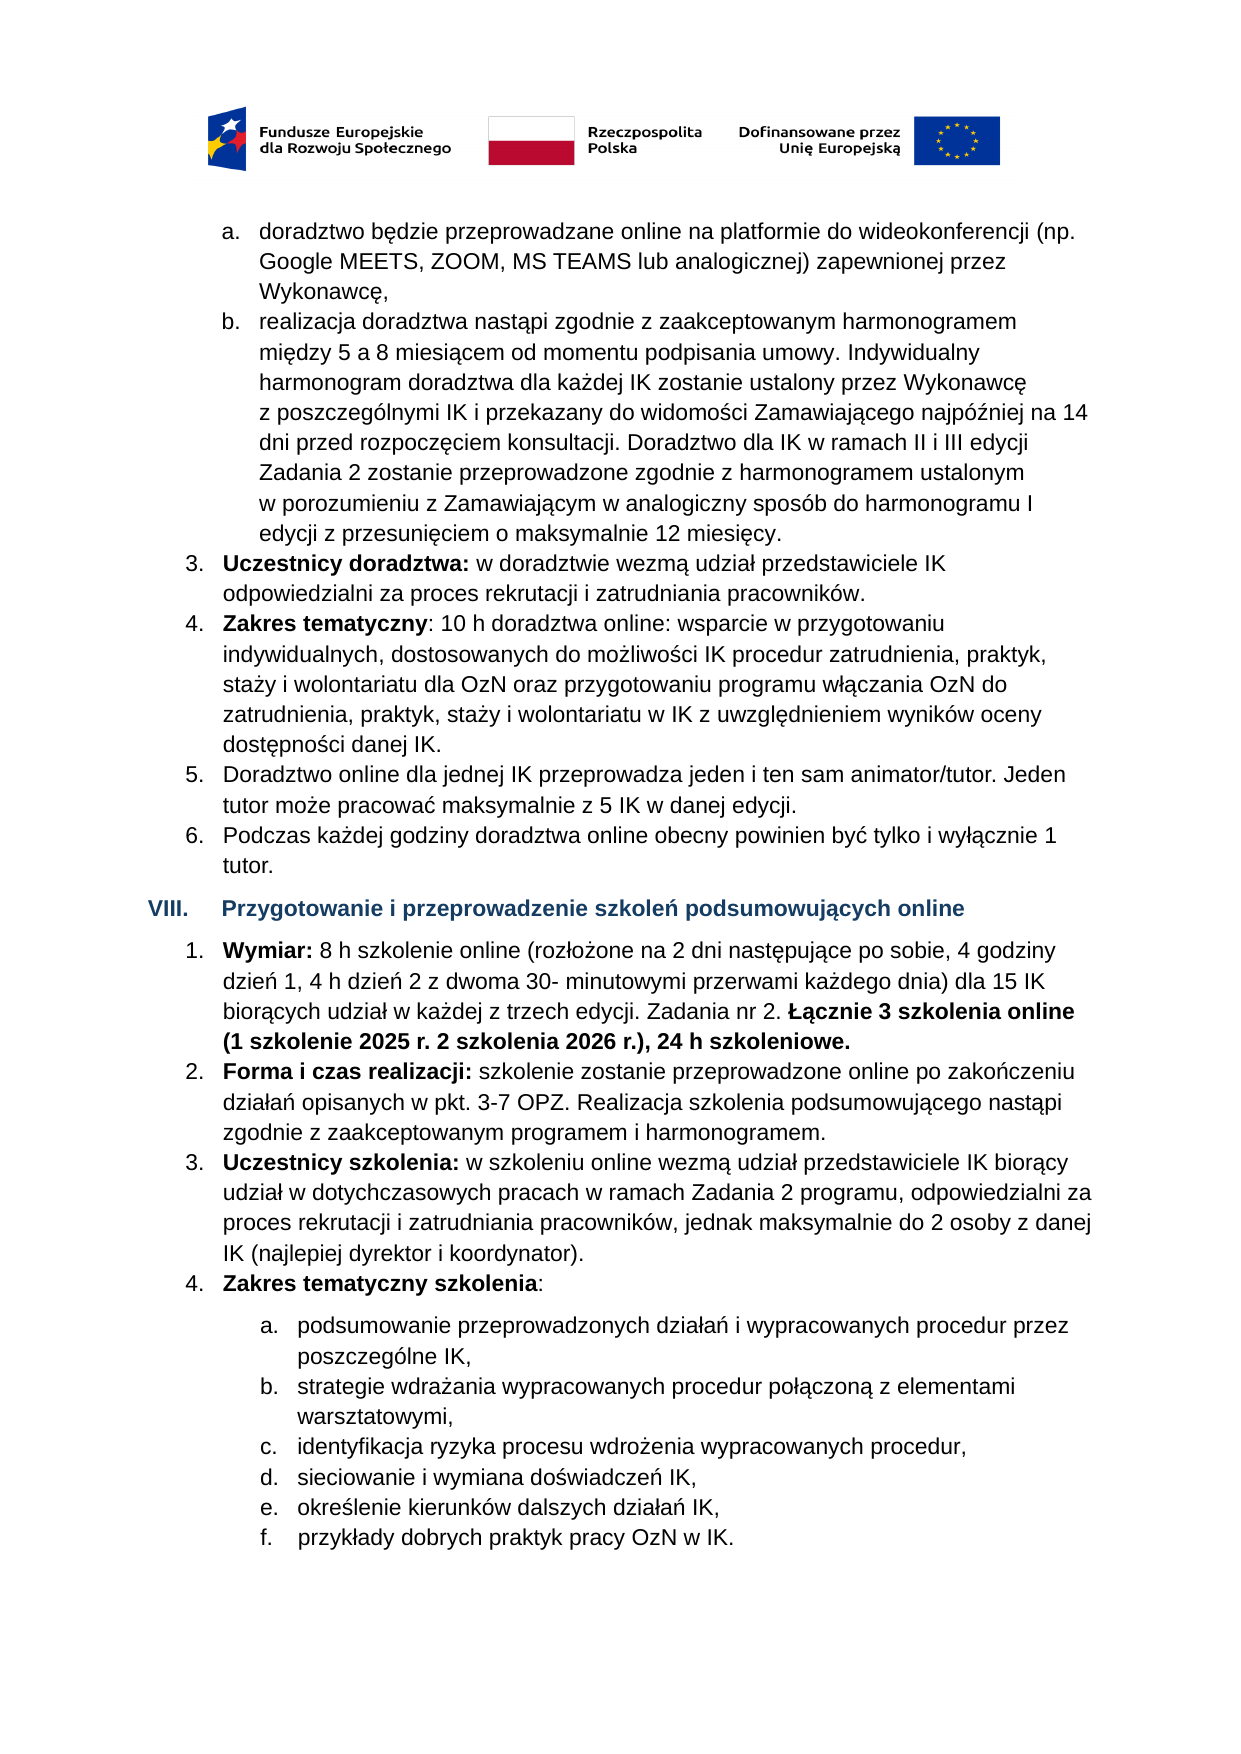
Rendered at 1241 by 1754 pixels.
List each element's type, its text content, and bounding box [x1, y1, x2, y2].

list Podczas każdej godziny doradztwa online obecny powinien być tylko i wyłącznie 1 tutor. [185, 822, 1093, 878]
list Zakres tematyczny: 10 h doradztwa online: wsparcie w przygotowaniu indywidualnych, dostosowanych do możliwości IK procedur zatrudnienia, praktyk, staży i wolontariatu dla OzN oraz przygotowaniu programu włączania OzN do zatrudnienia, praktyk, staży i wolontariatu w IK z uwzględnieniem wyników oceny dostępności danej IK. [185, 610, 1093, 758]
list podsumowanie przeprowadzonych działań i wypracowanych procedur przez poszczególne IK, [260, 1312, 1093, 1369]
list doradztwo będzie przeprowadzane online na platformie do wideokonferencji (np. Google MEETS, ZOOM, MS TEAMS lub analogicznej) zapewnionej przez Wykonawcę, [221, 218, 1093, 304]
list Uczestnicy doradztwa: w doradztwie wezmą udział przedstawiciele IK odpowiedzialni za proces rekrutacji i zatrudniania pracowników. [185, 550, 1093, 607]
list Doradztwo online dla jednej IK przeprowadza jeden i ten sam animator/tutor. Jeden tutor może pracować maksymalnie z 5 IK w danej edycji. [185, 761, 1093, 818]
list sieciowanie i wymiana doświadczeń IK, [260, 1463, 1093, 1490]
list Wymiar: 8 h szkolenie online (rozłożone na 2 dni następujące po sobie, 4 godziny dzień 1, 4 h dzień 2 z dwoma 30- minutowymi przerwami każdego dnia) dla 15 IK biorących udział w każdej z trzech edycji. Zadania nr 2. Łącznie 3 szkolenia online (1 szkolenie 2025 r. 2 szkolenia 2026 r.), 24 h szkoleniowe. [185, 937, 1093, 1054]
list Zakres tematyczny szkolenia: [185, 1270, 1093, 1296]
list określenie kierunków dalszych działań IK, [260, 1494, 1093, 1520]
picture [190, 91, 1019, 187]
list Forma i czas realizacji: szkolenie zostanie przeprowadzone online po zakończeniu działań opisanych w pkt. 3-7 OPZ. Realizacja szkolenia podsumowującego nastąpi zgodnie z zaakceptowanym programem i harmonogramem. [185, 1058, 1093, 1145]
subtitle Przygotowanie i przeprowadzenie szkoleń podsumowujących online [148, 895, 1093, 921]
list identyfikacja ryzyka procesu wdrożenia wypracowanych procedur, [260, 1433, 1093, 1460]
list strategie wdrażania wypracowanych procedur połączoną z elementami warsztatowymi, [260, 1373, 1093, 1429]
list realizacja doradztwa nastąpi zgodnie z zaakceptowanym harmonogramem między 5 a 8 miesiącem od momentu podpisania umowy. Indywidualny harmonogram doradztwa dla każdej IK zostanie ustalony przez Wykonawcę z poszczególnymi IK i przekazany do widomości Zamawiającego najpóźniej na 14 dni przed rozpoczęciem konsultacji. Doradztwo dla IK w ramach II i III edycji Zadania 2 zostanie przeprowadzone zgodnie z harmonogramem ustalonym w porozumieniu z Zamawiającym w analogiczny sposób do harmonogramu I edycji z przesunięciem o maksymalnie 12 miesięcy. [221, 308, 1093, 546]
list przykłady dobrych praktyk pracy OzN w IK. [260, 1524, 1093, 1550]
list Uczestnicy szkolenia: w szkoleniu online wezmą udział przedstawiciele IK biorący udział w dotychczasowych pracach w ramach Zadania 2 programu, odpowiedzialni za proces rekrutacji i zatrudniania pracowników, jednak maksymalnie do 2 osoby z danej IK (najlepiej dyrektor i koordynator). [185, 1149, 1093, 1266]
